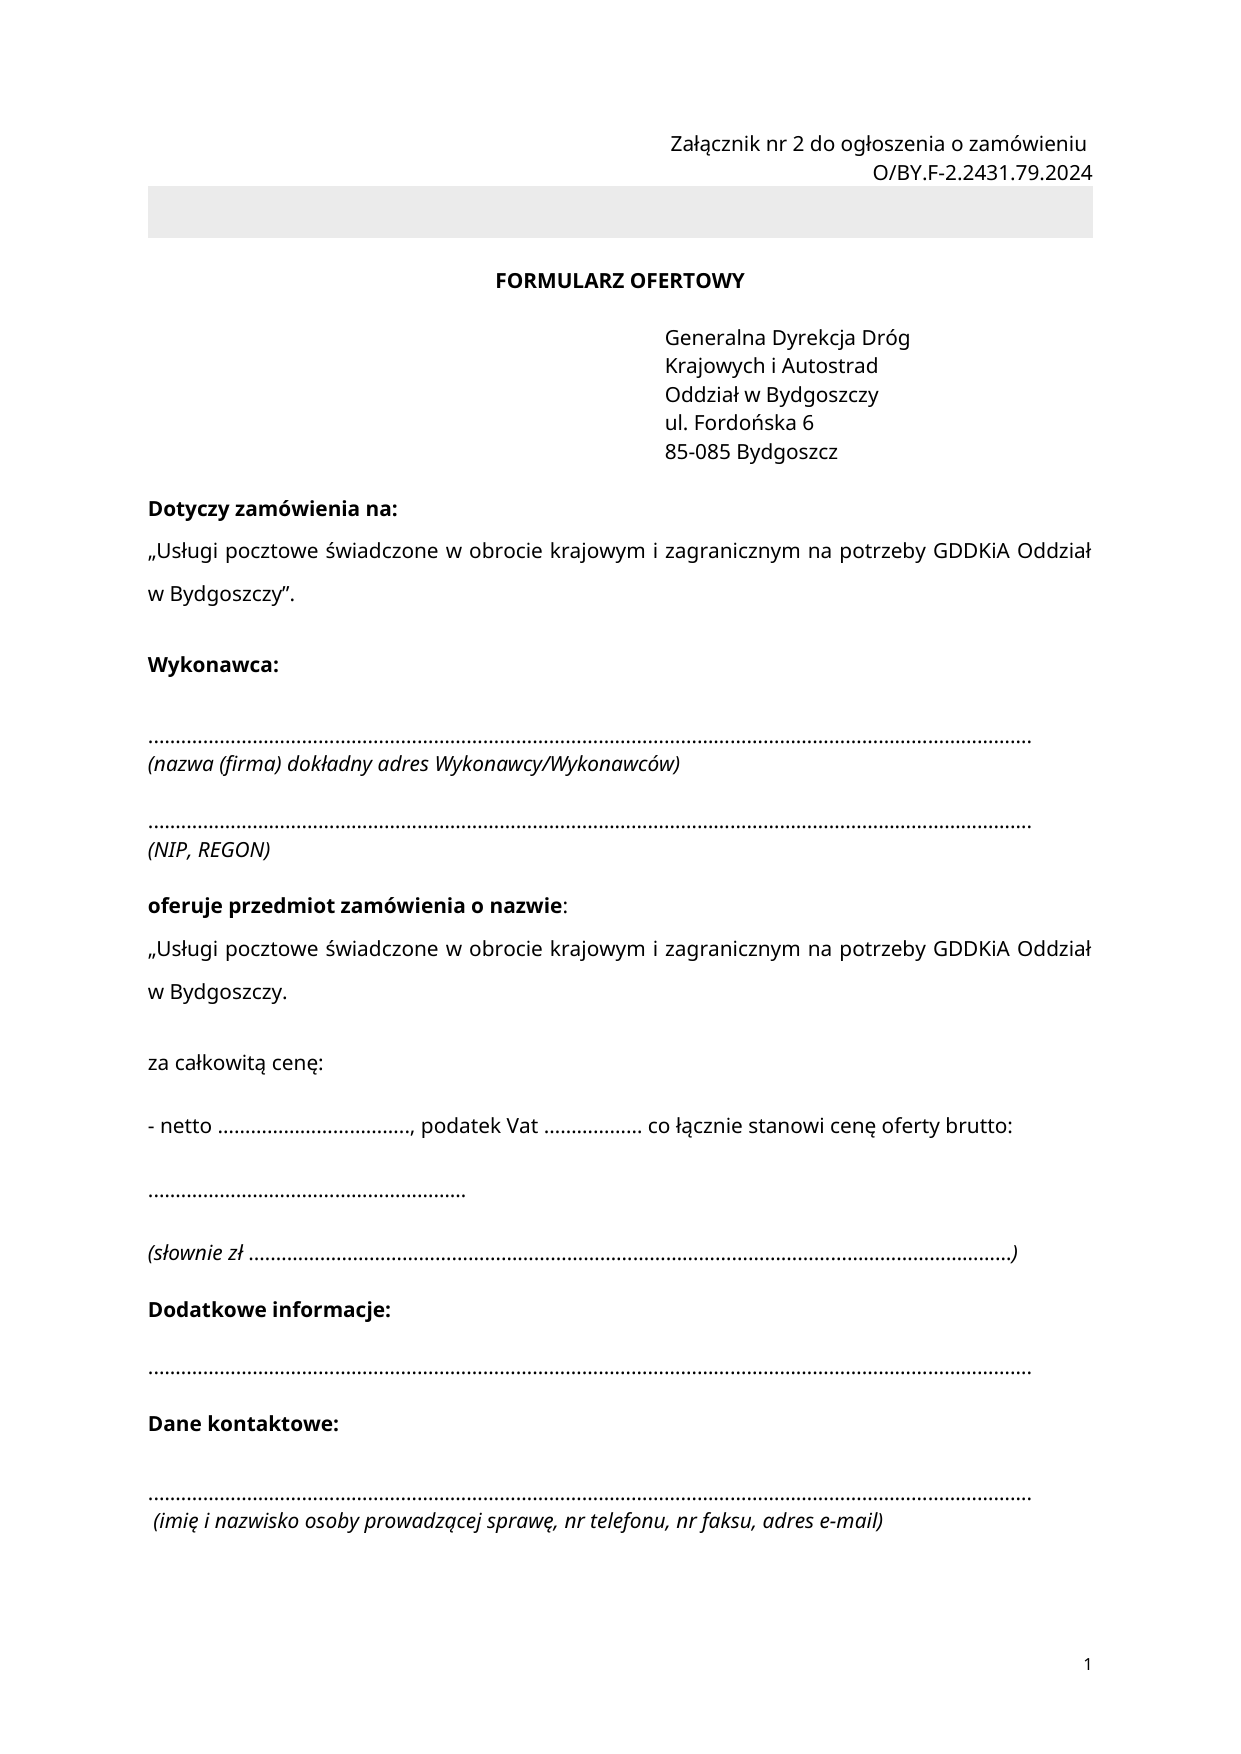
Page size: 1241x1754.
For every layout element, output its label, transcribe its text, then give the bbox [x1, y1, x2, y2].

text .………………………………………………… [148, 1175, 1093, 1203]
text „Usługi pocztowe świadczone w obrocie krajowym i zagranicznym na potrzeby GDDKiA Oddział w Bydgoszczy. [148, 934, 1093, 1005]
text Oddział w Bydgoszczy [616, 380, 1093, 408]
text 85-085 Bydgoszcz [616, 437, 1093, 465]
text (imię i nazwisko osoby prowadzącej sprawę, nr telefonu, nr faksu, adres e-mail) [148, 1507, 1093, 1535]
text Załącznik nr 2 do ogłoszenia o zamówieniu O/BY.F-2.2431.79.2024 [148, 129, 1093, 186]
text Generalna Dyrekcja Dróg Krajowych i Autostrad [664, 323, 1093, 380]
text za całkowitą cenę: [148, 1048, 1093, 1076]
text Dodatkowe informacje: [148, 1295, 1093, 1323]
text (nazwa (firma) dokładny adres Wykonawcy/Wykonawców) [148, 749, 1093, 778]
text Wykonawca: [148, 650, 1093, 678]
table_header [148, 186, 1093, 238]
text .……………………………………………………………………………………………………………………………………………. [148, 721, 1093, 749]
text (słownie zł .…………………………………………………………………………………………………………………………) [148, 1238, 1093, 1267]
text .……………………………………………………………………………………………………………………………………………. [148, 806, 1093, 835]
text FORMULARZ OFERTOWY [148, 266, 1093, 294]
text .……………………………………………………………………………………………………………………………………………. [148, 1352, 1093, 1380]
text „Usługi pocztowe świadczone w obrocie krajowym i zagranicznym na potrzeby GDDKiA Oddział w Bydgoszczy”. [148, 536, 1093, 607]
text ul. Fordońska 6 [616, 408, 1093, 437]
text (NIP, REGON) [148, 835, 1093, 863]
text Dotyczy zamówienia na: [148, 494, 1093, 522]
text .……………………………………………………………………………………………………………………………………………. [148, 1478, 1093, 1507]
text - netto …………………………….., podatek Vat ……………… co łącznie stanowi cenę oferty brutto: [148, 1111, 1093, 1140]
text oferuje przedmiot zamówienia o nazwie: [148, 892, 1093, 920]
text Dane kontaktowe: [148, 1409, 1093, 1437]
